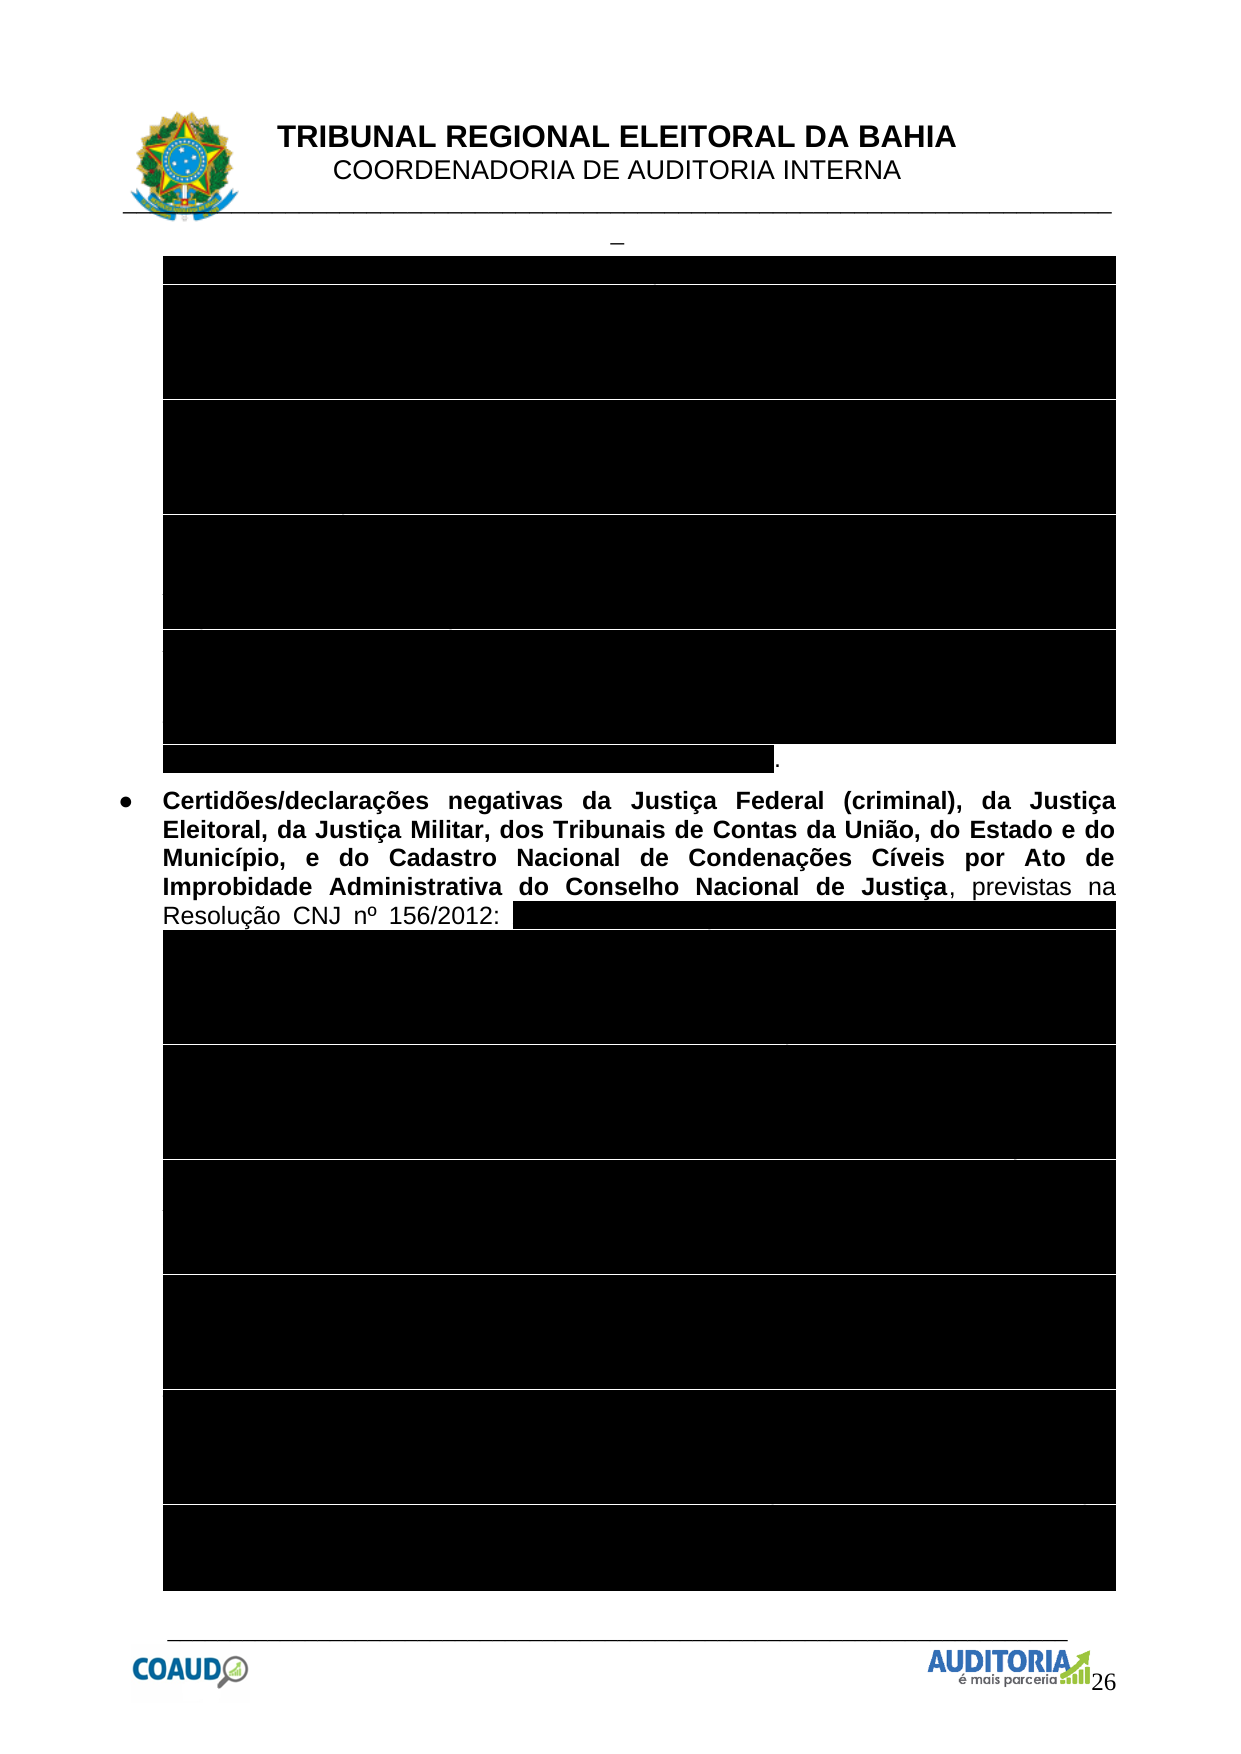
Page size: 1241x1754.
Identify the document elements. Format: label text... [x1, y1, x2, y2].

picture [127, 109, 243, 212]
picture [925, 1644, 1092, 1691]
picture [127, 214, 243, 223]
picture [130, 1644, 254, 1703]
